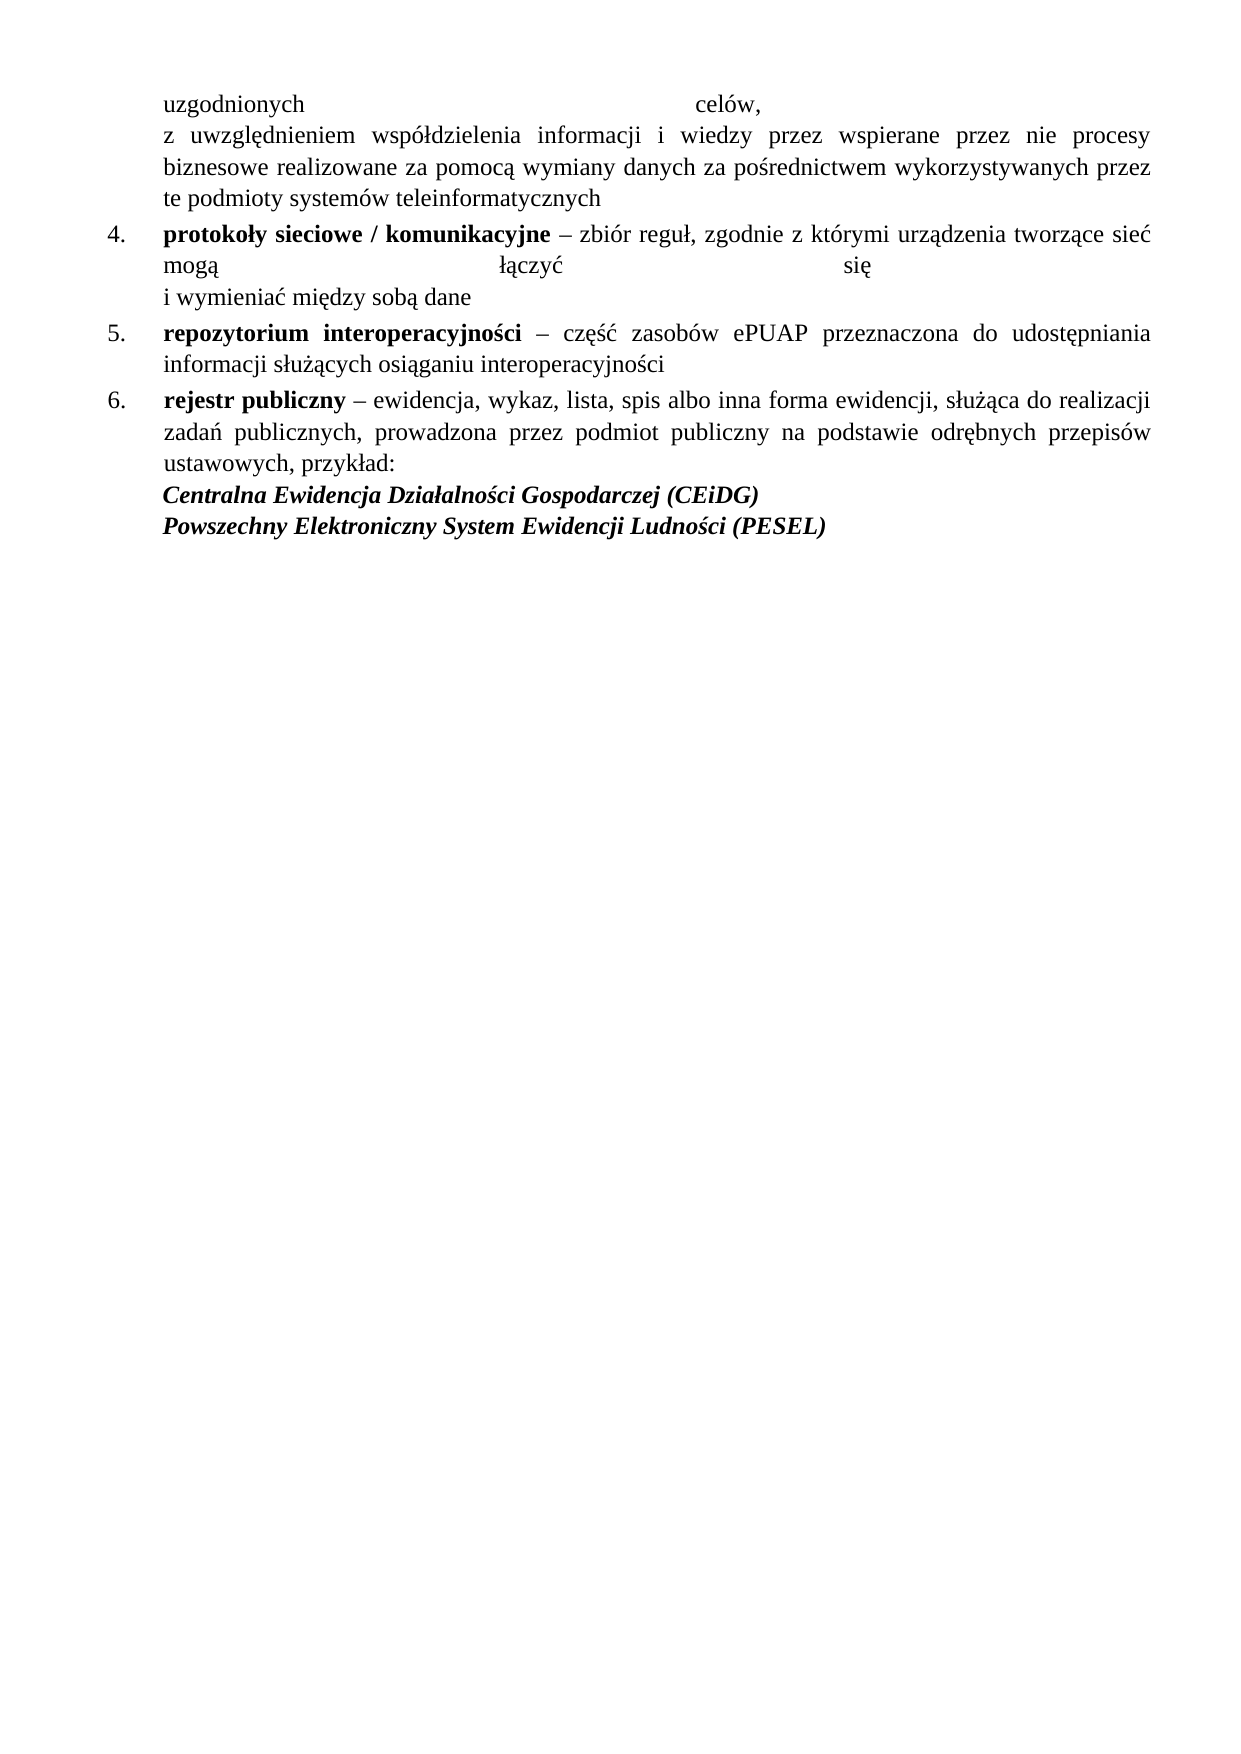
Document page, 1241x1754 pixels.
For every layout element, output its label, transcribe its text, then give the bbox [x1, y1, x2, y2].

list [126, 89, 1152, 212]
list rejestr publiczny – ewidencja, wykaz, lista, spis albo inna forma ewidencji, służąca do realizacji zadań publicznych, prowadzona przez podmiot publiczny na podstawie odrębnych przepisów ustawowych, przykład: [126, 385, 1152, 477]
list repozytorium interoperacyjności – część zasobów ePUAP przeznaczona do udostępniania informacji służących osiąganiu interoperacyjności [126, 318, 1152, 378]
text Centralna Ewidencja Działalności Gospodarczej (CEiDG) [89, 480, 1152, 509]
text Powszechny Elektroniczny System Ewidencji Ludności (PESEL) [89, 511, 1152, 540]
list protokoły sieciowe / komunikacyjne – zbiór reguł, zgodnie z którymi urządzenia tworzące sieć mogą łączyć się i wymieniać między sobą dane [126, 219, 1152, 311]
